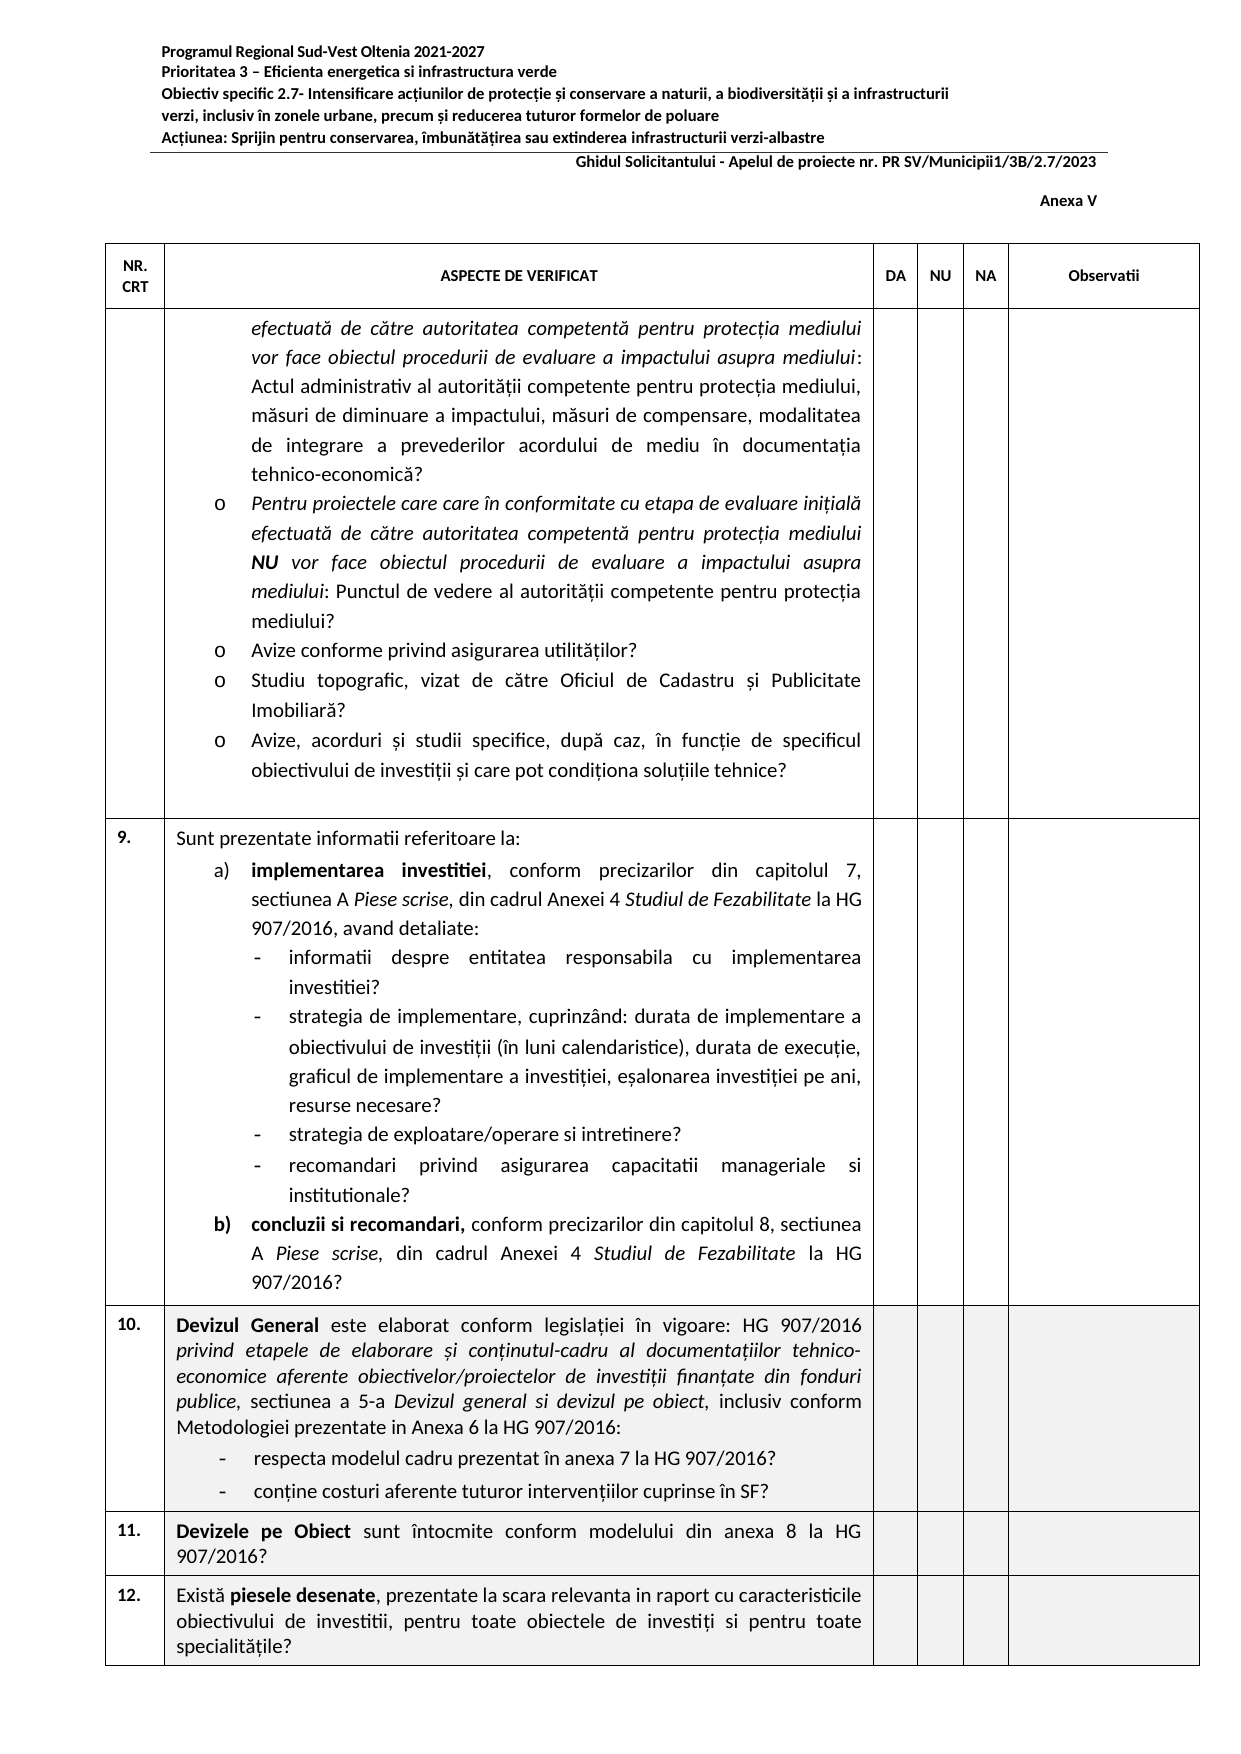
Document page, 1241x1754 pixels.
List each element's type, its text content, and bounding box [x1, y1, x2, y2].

table_header NA [964, 244, 1008, 308]
table_header DA [874, 244, 917, 308]
table_cell [964, 1512, 1008, 1575]
table_cell [964, 1306, 1008, 1511]
table_cell [1009, 819, 1199, 1305]
table_cell [1009, 1512, 1199, 1575]
table_cell Devizele pe Obiect sunt întocmite conform modelului din anexa 8 la HG 907/2016? [165, 1512, 873, 1575]
table_cell [918, 309, 963, 818]
table_cell [106, 1512, 164, 1575]
table_cell [106, 1576, 164, 1665]
table_cell [106, 309, 164, 818]
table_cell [165, 309, 873, 818]
table_cell [874, 1306, 917, 1511]
table_cell [106, 819, 164, 1305]
table_cell [964, 819, 1008, 1305]
table_header NU [918, 244, 963, 308]
table_cell Devizul General este elaborat conform legislației în vigoare: HG 907/2016 privind etapele de elaborare şi conţinutul-cadru al documentaţiilor tehnico-economice aferente obiectivelor/proiectelor de investiţii finanţate din fonduri publice, sectiunea a 5-a Devizul general si devizul pe obiect, inclusiv conform Metodologiei prezentate in Anexa 6 la HG 907/2016: respecta modelul cadru prezentat în anexa 7 la HG 907/2016? conține costuri aferente tuturor intervențiilor cuprinse în SF? [165, 1306, 873, 1511]
table_cell [964, 1576, 1008, 1665]
table_cell [918, 1576, 963, 1665]
table_cell [874, 819, 917, 1305]
table_cell [1009, 1576, 1199, 1665]
table_cell [918, 1306, 963, 1511]
table_header NR. CRT [106, 244, 164, 308]
table_cell [874, 309, 917, 818]
table_cell [964, 309, 1008, 818]
table_cell [1009, 1306, 1199, 1511]
table_cell [106, 1306, 164, 1511]
table_header Observatii [1009, 244, 1199, 308]
table_cell Sunt prezentate informatii referitoare la: implementarea investitiei, conform precizarilor din capitolul 7, sectiunea A Piese scrise, din cadrul Anexei 4 Studiul de Fezabilitate la HG 907/2016, avand detaliate: informatii despre entitatea responsabila cu implementarea investitiei? strategia de implementare, cuprinzând: durata de implementare a obiectivului de investiţii (în luni calendaristice), durata de execuţie, graficul de implementare a investiţiei, eşalonarea investiţiei pe ani, resurse necesare? strategia de exploatare/operare si intretinere? recomandari privind asigurarea capacitatii manageriale si institutionale? concluzii si recomandari, conform precizarilor din capitolul 8, sectiunea A Piese scrise, din cadrul Anexei 4 Studiul de Fezabilitate la HG 907/2016? [165, 819, 873, 1305]
table_cell [874, 1512, 917, 1575]
table_cell [918, 819, 963, 1305]
table_cell [918, 1512, 963, 1575]
table_header ASPECTE DE VERIFICAT [165, 244, 873, 308]
table_cell [1009, 309, 1199, 818]
table_cell [874, 1576, 917, 1665]
table_cell Există piesele desenate, prezentate la scara relevanta in raport cu caracteristicile obiectivului de investitii, pentru toate obiectele de investiți si pentru toate specialitățile? [165, 1576, 873, 1665]
